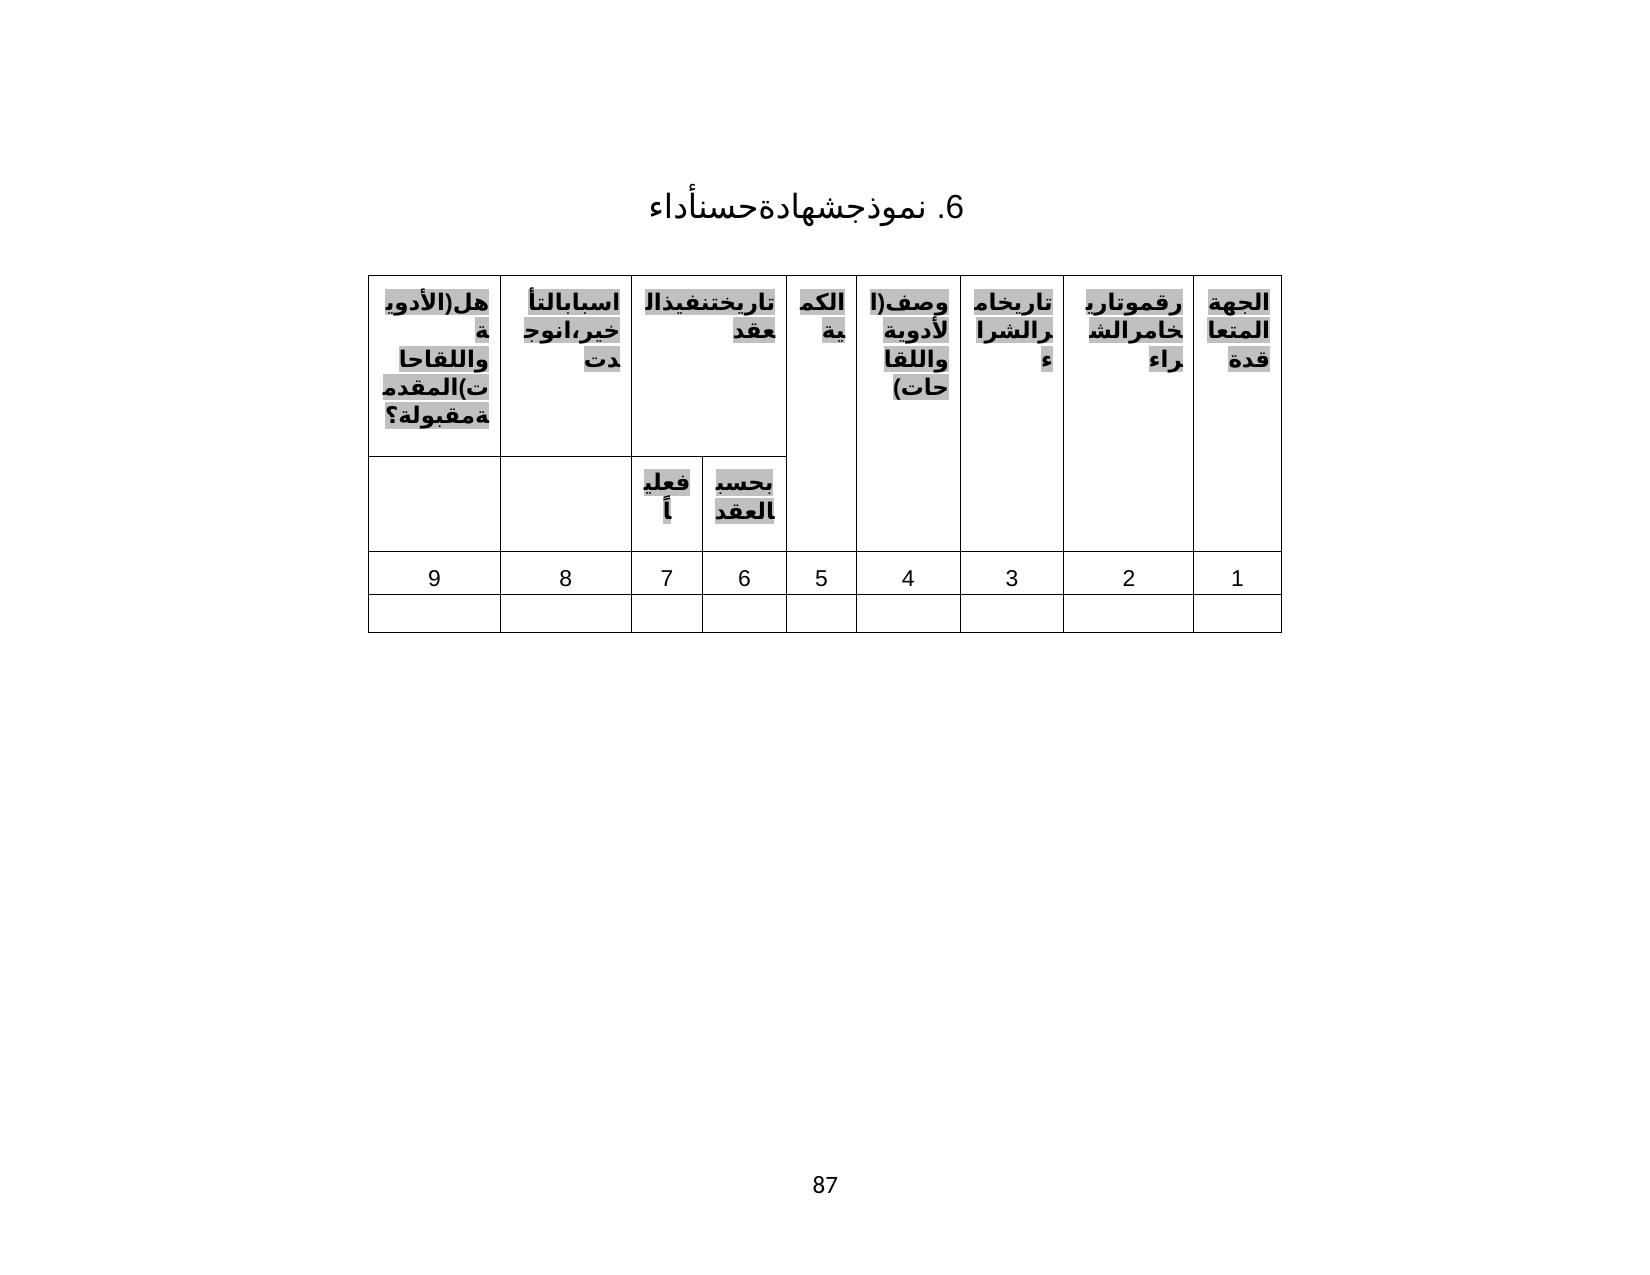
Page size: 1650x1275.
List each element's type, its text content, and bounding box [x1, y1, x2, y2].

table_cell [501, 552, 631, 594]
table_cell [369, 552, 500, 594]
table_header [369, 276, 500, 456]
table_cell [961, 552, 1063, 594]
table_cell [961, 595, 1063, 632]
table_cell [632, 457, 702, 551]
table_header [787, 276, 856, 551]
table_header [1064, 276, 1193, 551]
text 6. نموذجشهادةحسنأداء [150, 187, 1462, 226]
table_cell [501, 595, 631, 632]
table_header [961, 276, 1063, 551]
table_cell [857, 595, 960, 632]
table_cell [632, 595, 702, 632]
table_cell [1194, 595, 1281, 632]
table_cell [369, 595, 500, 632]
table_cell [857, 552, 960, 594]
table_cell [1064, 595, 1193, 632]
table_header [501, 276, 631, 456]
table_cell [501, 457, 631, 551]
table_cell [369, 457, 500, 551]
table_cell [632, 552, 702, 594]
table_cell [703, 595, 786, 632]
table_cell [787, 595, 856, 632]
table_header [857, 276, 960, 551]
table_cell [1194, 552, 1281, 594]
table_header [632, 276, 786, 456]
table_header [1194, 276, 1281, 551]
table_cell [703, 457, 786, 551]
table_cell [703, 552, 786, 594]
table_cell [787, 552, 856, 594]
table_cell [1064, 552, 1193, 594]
